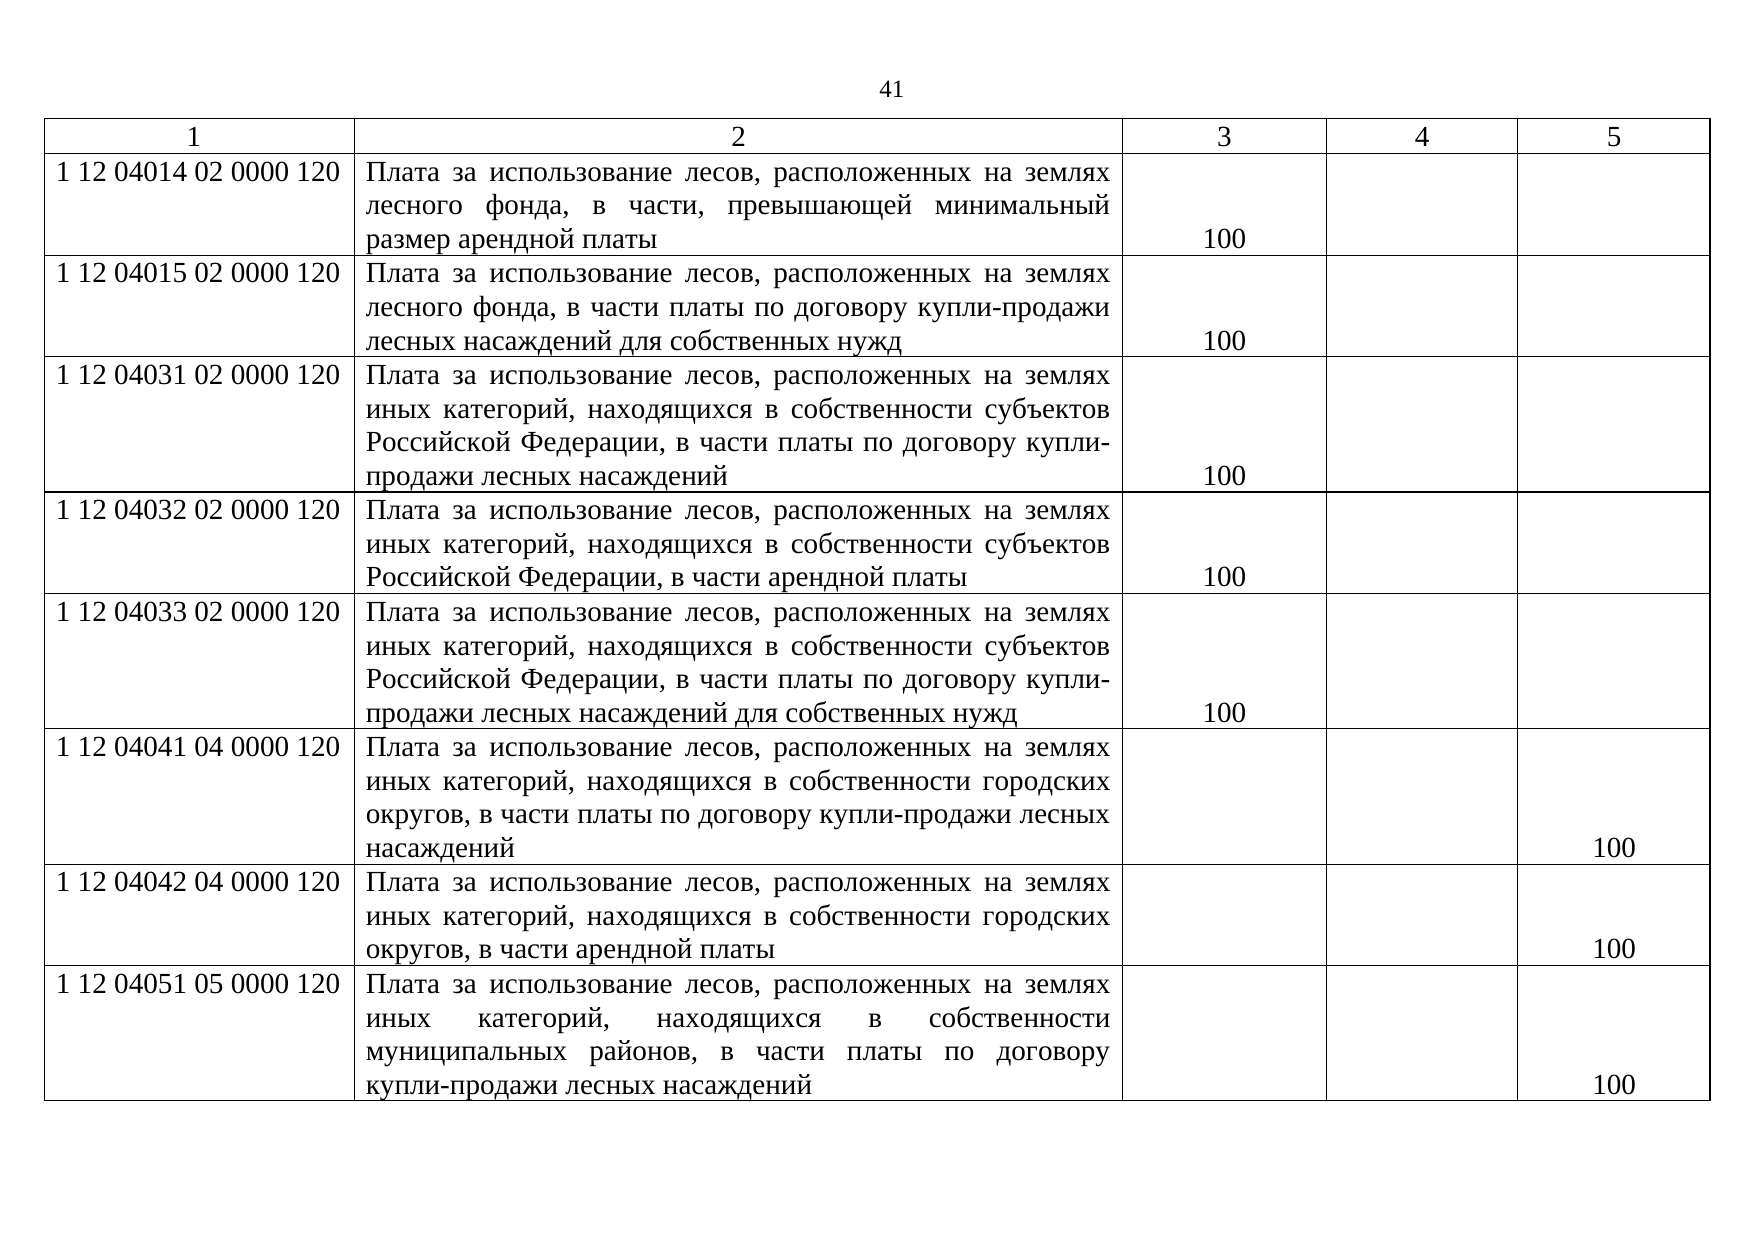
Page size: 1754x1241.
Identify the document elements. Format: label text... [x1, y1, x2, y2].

table_cell [1327, 729, 1517, 863]
table_cell Плата за использование лесов, расположенных на землях иных категорий, находящихся в собственности городских округов, в части платы по договору купли-продажи лесных насаждений [355, 729, 1122, 863]
table_cell [1327, 594, 1517, 728]
table_cell [1518, 154, 1709, 254]
table_cell 100 [1123, 256, 1326, 356]
table_cell [1327, 357, 1517, 491]
table_cell [1123, 966, 1326, 1100]
table_cell Плата за использование лесов, расположенных на землях иных категорий, находящихся в собственности городских округов, в части арендной платы [355, 865, 1122, 965]
table_header 5 [1518, 119, 1709, 153]
table_cell 100 [1518, 966, 1709, 1100]
table_cell 1 12 04033 02 0000 120 [45, 594, 354, 728]
table_cell 100 [1123, 154, 1326, 254]
table_cell [1327, 493, 1517, 593]
table_cell 1 12 04042 04 0000 120 [45, 865, 354, 965]
table_header 1 [45, 119, 354, 153]
table_cell Плата за использование лесов, расположенных на землях лесного фонда, в части платы по договору купли-продажи лесных насаждений для собственных нужд [355, 256, 1122, 356]
table_cell 1 12 04015 02 0000 120 [45, 256, 354, 356]
table_header 4 [1327, 119, 1517, 153]
table_cell 1 12 04031 02 0000 120 [45, 357, 354, 491]
table_cell [1518, 357, 1709, 491]
table_cell [1518, 594, 1709, 728]
table_cell [1327, 865, 1517, 965]
table_cell [1518, 493, 1709, 593]
table_cell 100 [1123, 493, 1326, 593]
table_cell [1518, 256, 1709, 356]
table_header 3 [1123, 119, 1326, 153]
table_cell 100 [1123, 594, 1326, 728]
table_cell 100 [1518, 729, 1709, 863]
table_cell [1123, 865, 1326, 965]
table_cell [1123, 729, 1326, 863]
table_cell 1 12 04014 02 0000 120 [45, 154, 354, 254]
table_cell 100 [1123, 357, 1326, 491]
table_cell [1327, 966, 1517, 1100]
table_cell 1 12 04041 04 0000 120 [45, 729, 354, 863]
table_cell 100 [1518, 865, 1709, 965]
table_cell 1 12 04051 05 0000 120 [45, 966, 354, 1100]
table_cell Плата за использование лесов, расположенных на землях иных категорий, находящихся в собственности субъектов Российской Федерации, в части арендной платы [355, 493, 1122, 593]
table_cell Плата за использование лесов, расположенных на землях лесного фонда, в части, превышающей минимальный размер арендной платы [355, 154, 1122, 254]
table_header 2 [355, 119, 1122, 153]
table_cell Плата за использование лесов, расположенных на землях иных категорий, находящихся в собственности субъектов Российской Федерации, в части платы по договору купли-продажи лесных насаждений для собственных нужд [355, 594, 1122, 728]
table_cell [1327, 154, 1517, 254]
table_cell [1327, 256, 1517, 356]
table_cell Плата за использование лесов, расположенных на землях иных категорий, находящихся в собственности муниципальных районов, в части платы по договору купли-продажи лесных насаждений [355, 966, 1122, 1100]
table_cell Плата за использование лесов, расположенных на землях иных категорий, находящихся в собственности субъектов Российской Федерации, в части платы по договору купли-продажи лесных насаждений [355, 357, 1122, 491]
table_cell 1 12 04032 02 0000 120 [45, 493, 354, 593]
